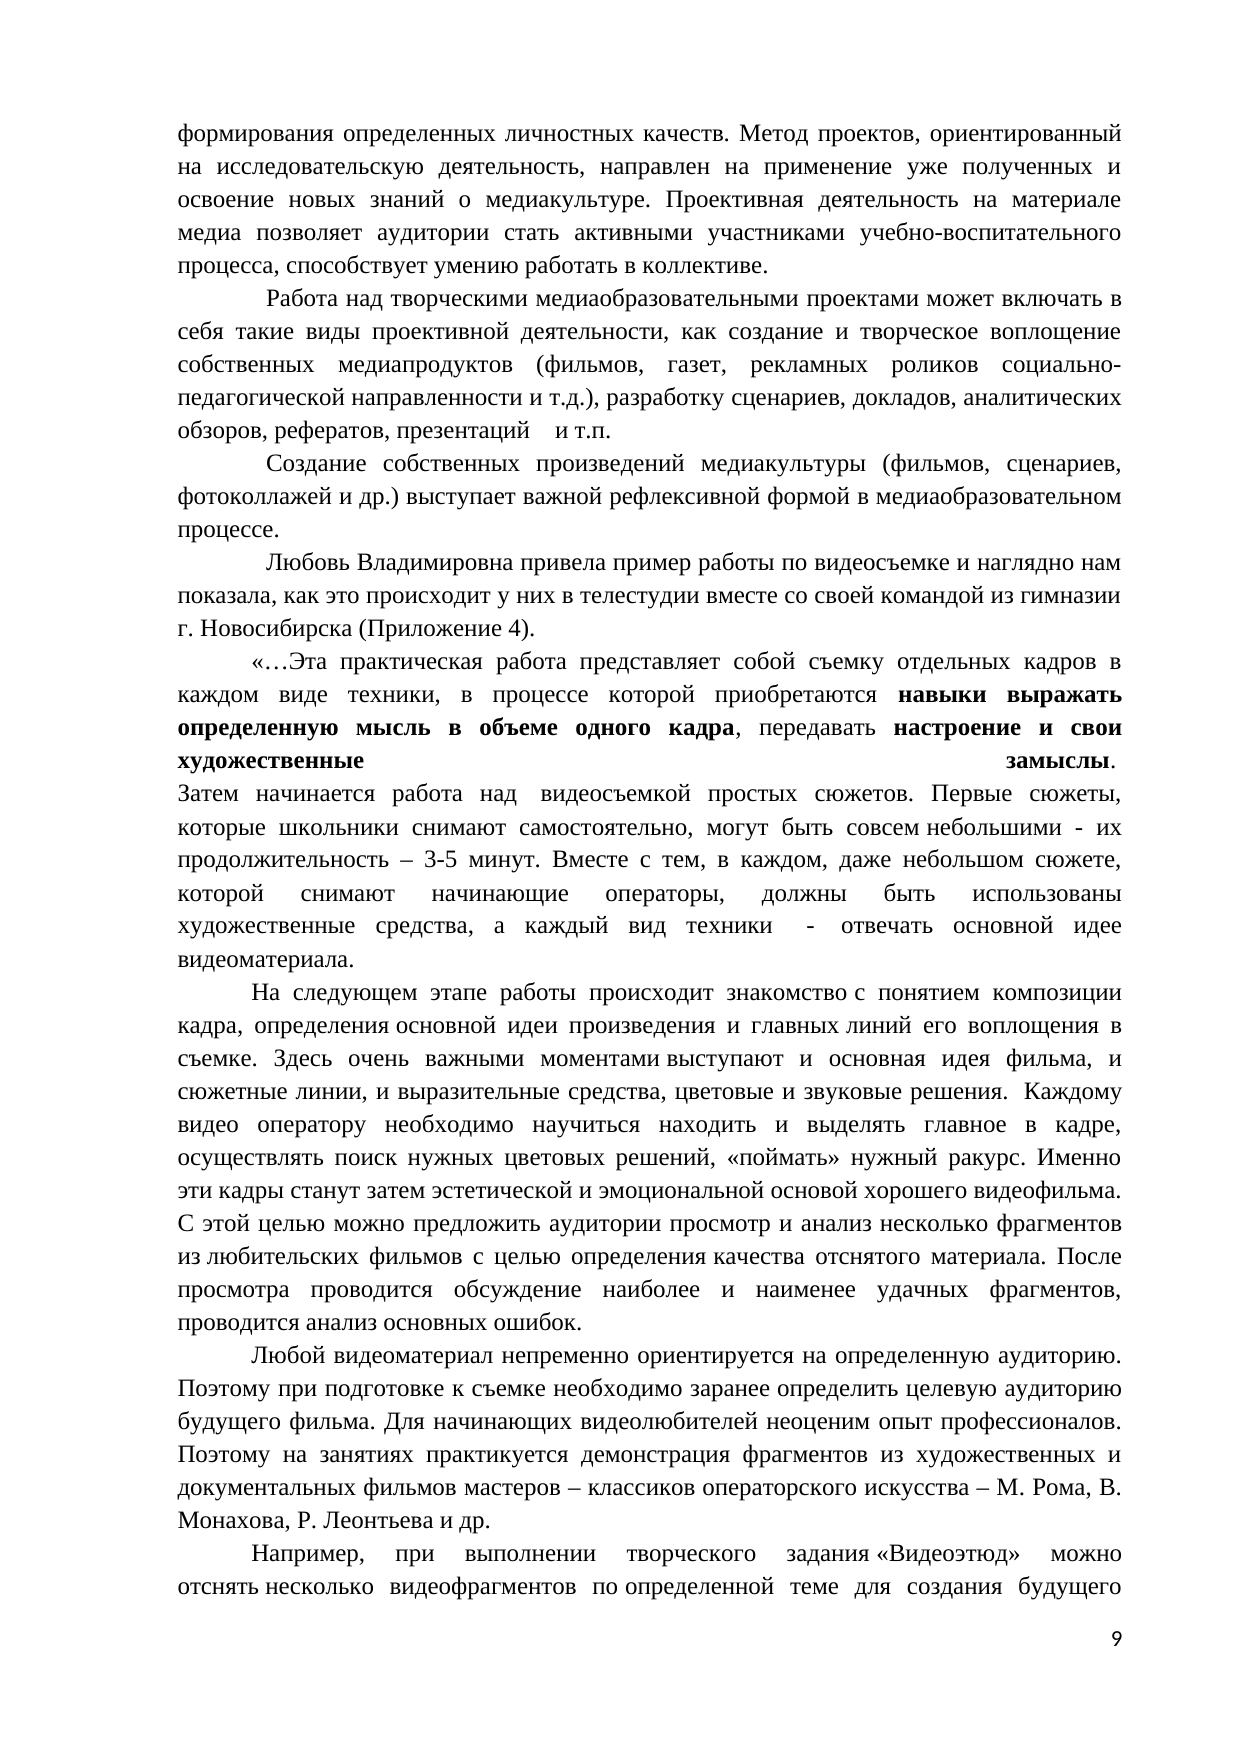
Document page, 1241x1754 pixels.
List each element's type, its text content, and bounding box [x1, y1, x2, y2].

text Создание собственных произведений медиакультуры (фильмов, сценариев, фотоколлажей и др.) выступает важной рефлексивной формой в медиаобразовательном процессе. [177, 448, 1122, 543]
text «…Эта практическая работа представляет собой съемку отдельных кадров в каждом виде техники, в процессе которой приобретаются навыки выражать определенную мысль в объеме одного кадра, передавать настроение и свои художественные замыслы. Затем начинается работа над видеосъемкой простых сюжетов. Первые сюжеты, которые школьники снимают самостоятельно, могут быть совсем небольшими - их продолжительность – 3-5 минут. Вместе с тем, в каждом, даже небольшом сюжете, которой снимают начинающие операторы, должны быть использованы художественные средства, а каждый вид техники - отвечать основной идее видеоматериала. [177, 646, 1122, 972]
text Работа над творческими медиаобразовательными проектами может включать в себя такие виды проективной деятельности, как создание и творческое воплощение собственных медиапродуктов (фильмов, газет, рекламных роликов социально-педагогической направленности и т.д.), разработку сценариев, докладов, аналитических обзоров, рефератов, презентаций и т.п. [177, 283, 1122, 444]
text Любой видеоматериал непременно ориентируется на определенную аудиторию. Поэтому при подготовке к съемке необходимо заранее определить целевую аудиторию будущего фильма. Для начинающих видеолюбителей неоценим опыт профессионалов. Поэтому на занятиях практикуется демонстрация фрагментов из художественных и документальных фильмов мастеров – классиков операторского искусства – М. Рома, В. Монахова, Р. Леонтьева и др. [177, 1340, 1122, 1534]
text Любовь Владимировна привела пример работы по видеосъемке и наглядно нам показала, как это происходит у них в телестудии вместе со своей командой из гимназии г. Новосибирска (Приложение 4). [177, 547, 1122, 642]
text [177, 118, 1122, 279]
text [177, 1538, 1122, 1600]
text На следующем этапе работы происходит знакомство с понятием композиции кадра, определения основной идеи произведения и главных линий его воплощения в съемке. Здесь очень важными моментами выступают и основная идея фильма, и сюжетные линии, и выразительные средства, цветовые и звуковые решения. Каждому видео оператору необходимо научиться находить и выделять главное в кадре, осуществлять поиск нужных цветовых решений, «поймать» нужный ракурс. Именно эти кадры станут затем эстетической и эмоциональной основой хорошего видеофильма. С этой целью можно предложить аудитории просмотр и анализ несколько фрагментов из любительских фильмов с целью определения качества отснятого материала. После просмотра проводится обсуждение наиболее и наименее удачных фрагментов, проводится анализ основных ошибок. [177, 977, 1122, 1336]
